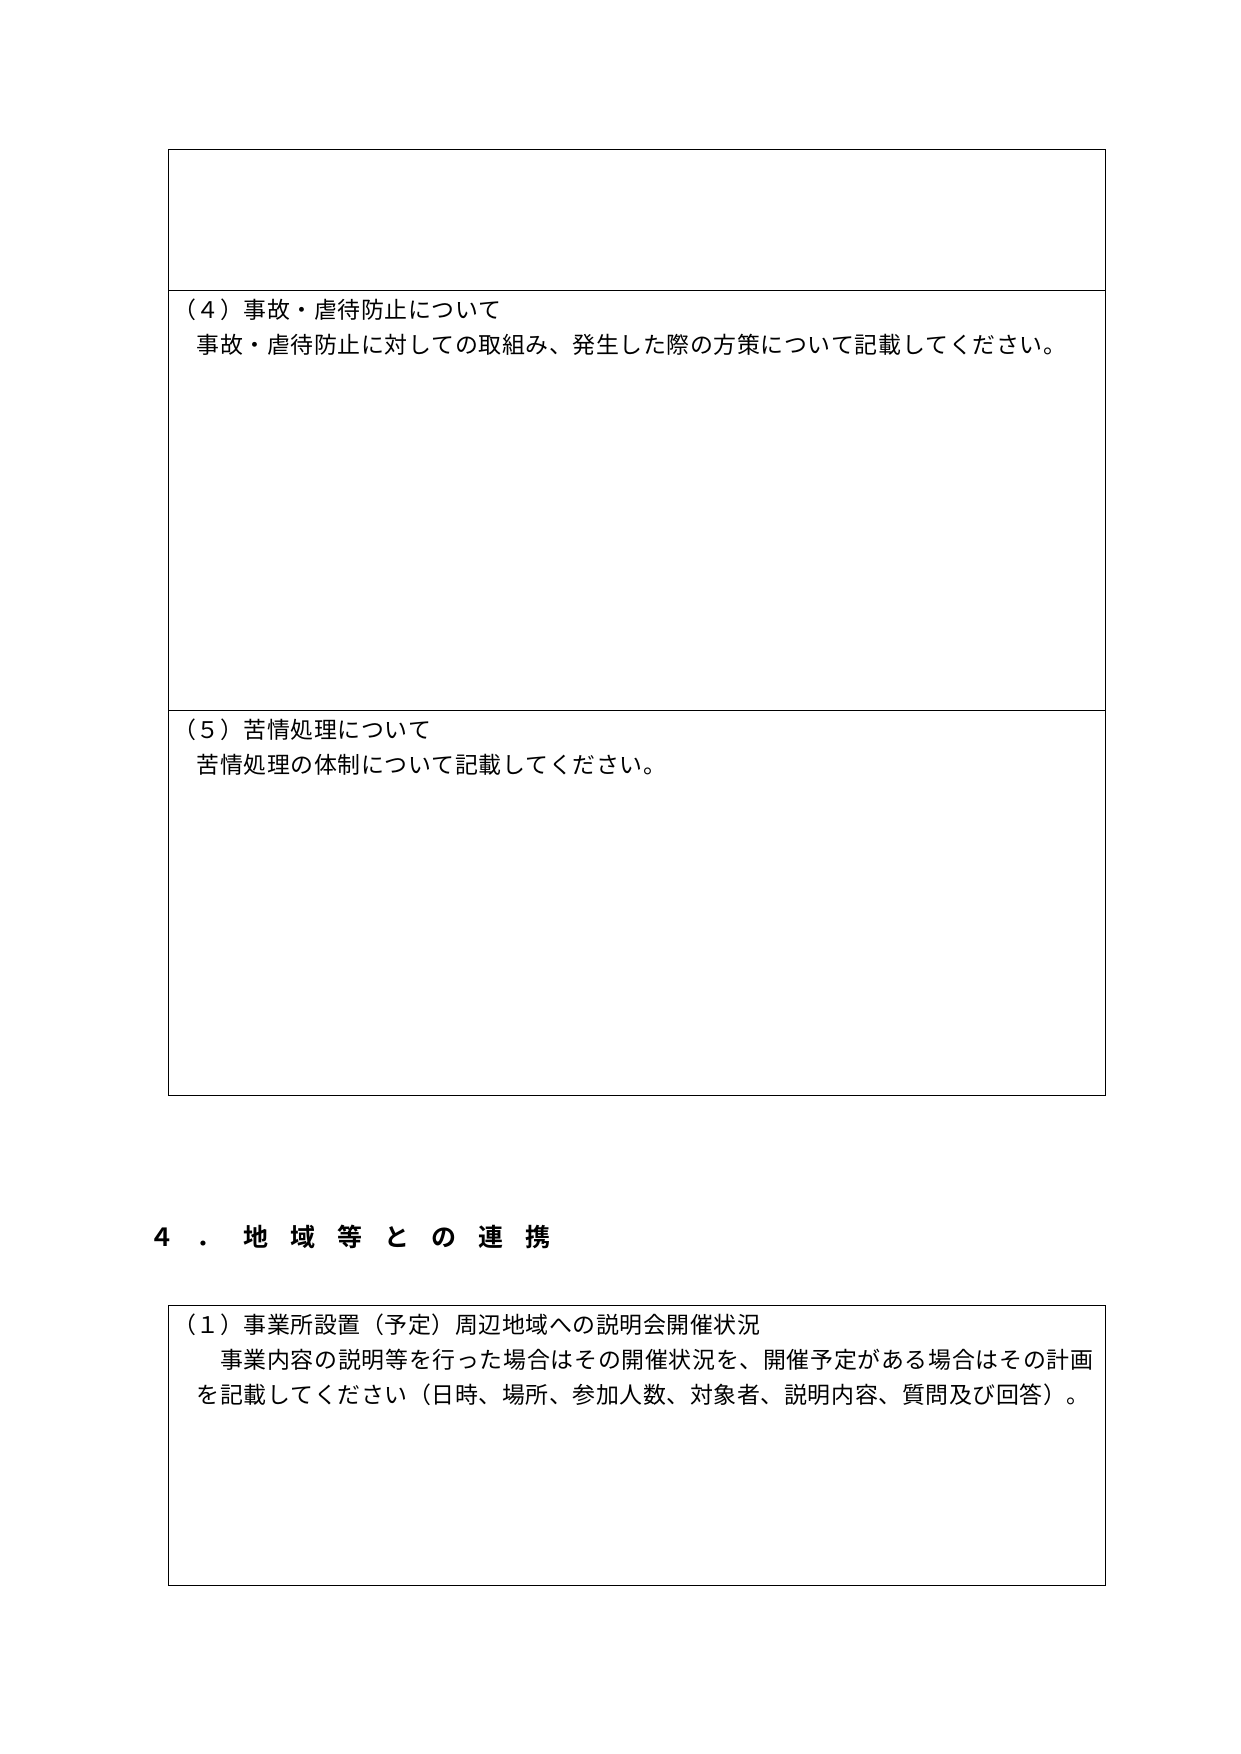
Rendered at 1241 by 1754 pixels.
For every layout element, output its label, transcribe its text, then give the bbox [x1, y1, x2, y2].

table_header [169, 1306, 1105, 1585]
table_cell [169, 150, 1105, 290]
table_cell （５）苦情処理について 苦情処理の体制について記載してください。 [169, 711, 1105, 1094]
table_cell （４）事故・虐待防止について 事故・虐待防止に対しての取組み、発生した際の方策について記載してください。 [169, 291, 1105, 710]
text ４．地域等との連携 [149, 1200, 1091, 1270]
